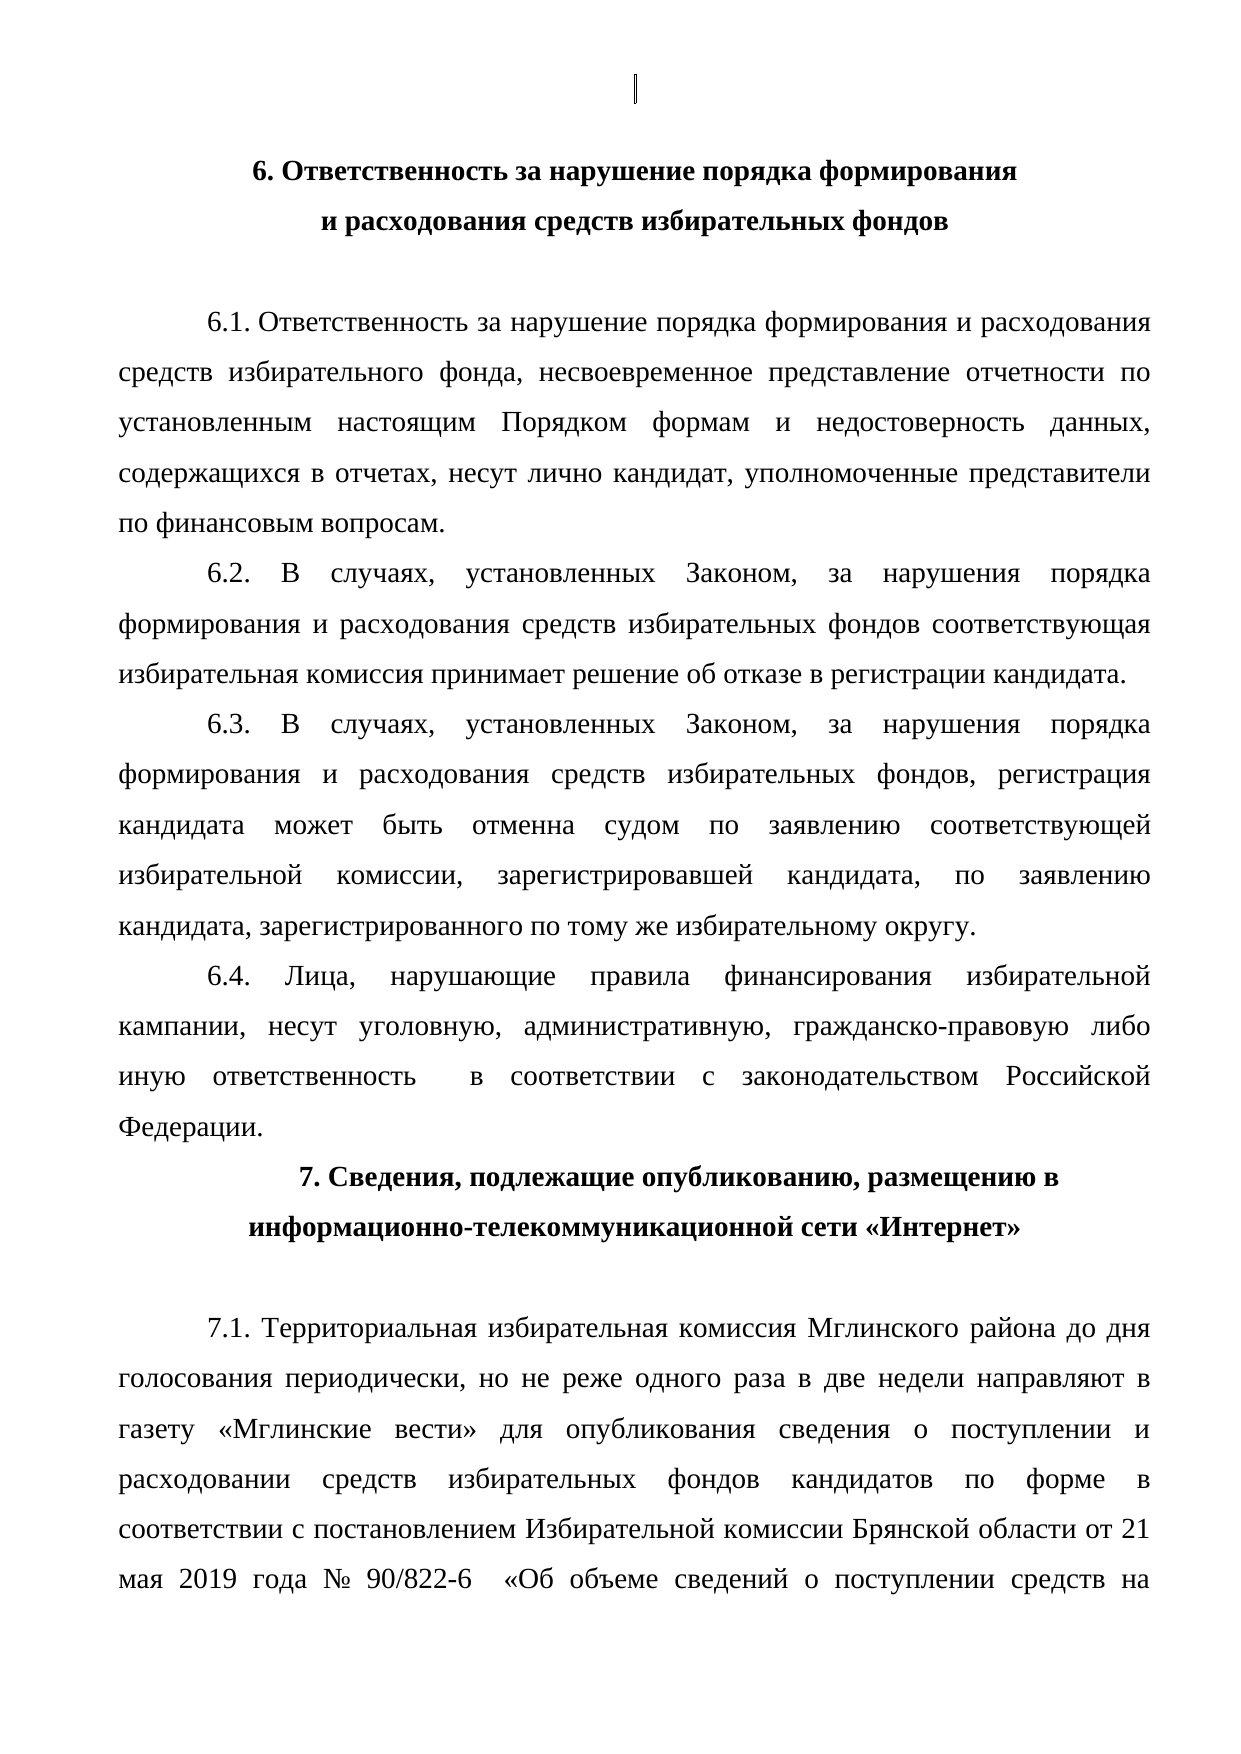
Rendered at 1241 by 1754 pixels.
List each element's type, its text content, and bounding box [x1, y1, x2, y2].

text 6.4. Лица, нарушающие правила финансирования избирательной кампании, несут уголовную, административную, гражданско-правовую либо иную ответственность в соответствии с законодательством Российской Федерации. [118, 958, 1152, 1142]
text 6.3. В случаях, установленных Законом, за нарушения порядка формирования и расходования средств избирательных фондов, регистрация кандидата может быть отменна судом по заявлению соответствующей избирательной комиссии, зарегистрировавшей кандидата, по заявлению кандидата, зарегистрированного по тому же избирательному округу. [118, 706, 1152, 941]
text 7. Сведения, подлежащие опубликованию, размещению в информационно-телекоммуникационной сети «Интернет» [118, 1159, 1152, 1243]
text и расходования средств избирательных фондов [118, 203, 1152, 237]
text 6. Ответственность за нарушение порядка формирования [118, 153, 1152, 186]
text 6.2. В случаях, установленных Законом, за нарушения порядка формирования и расходования средств избирательных фондов соответствующая избирательная комиссия принимает решение об отказе в регистрации кандидата. [118, 555, 1152, 689]
text 6.1. Ответственность за нарушение порядка формирования и расходования средств избирательного фонда, несвоевременное представление отчетности по установленным настоящим Порядком формам и недостоверность данных, содержащихся в отчетах, несут лично кандидат, уполномоченные представители по финансовым вопросам. [118, 304, 1152, 539]
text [118, 1310, 1152, 1595]
